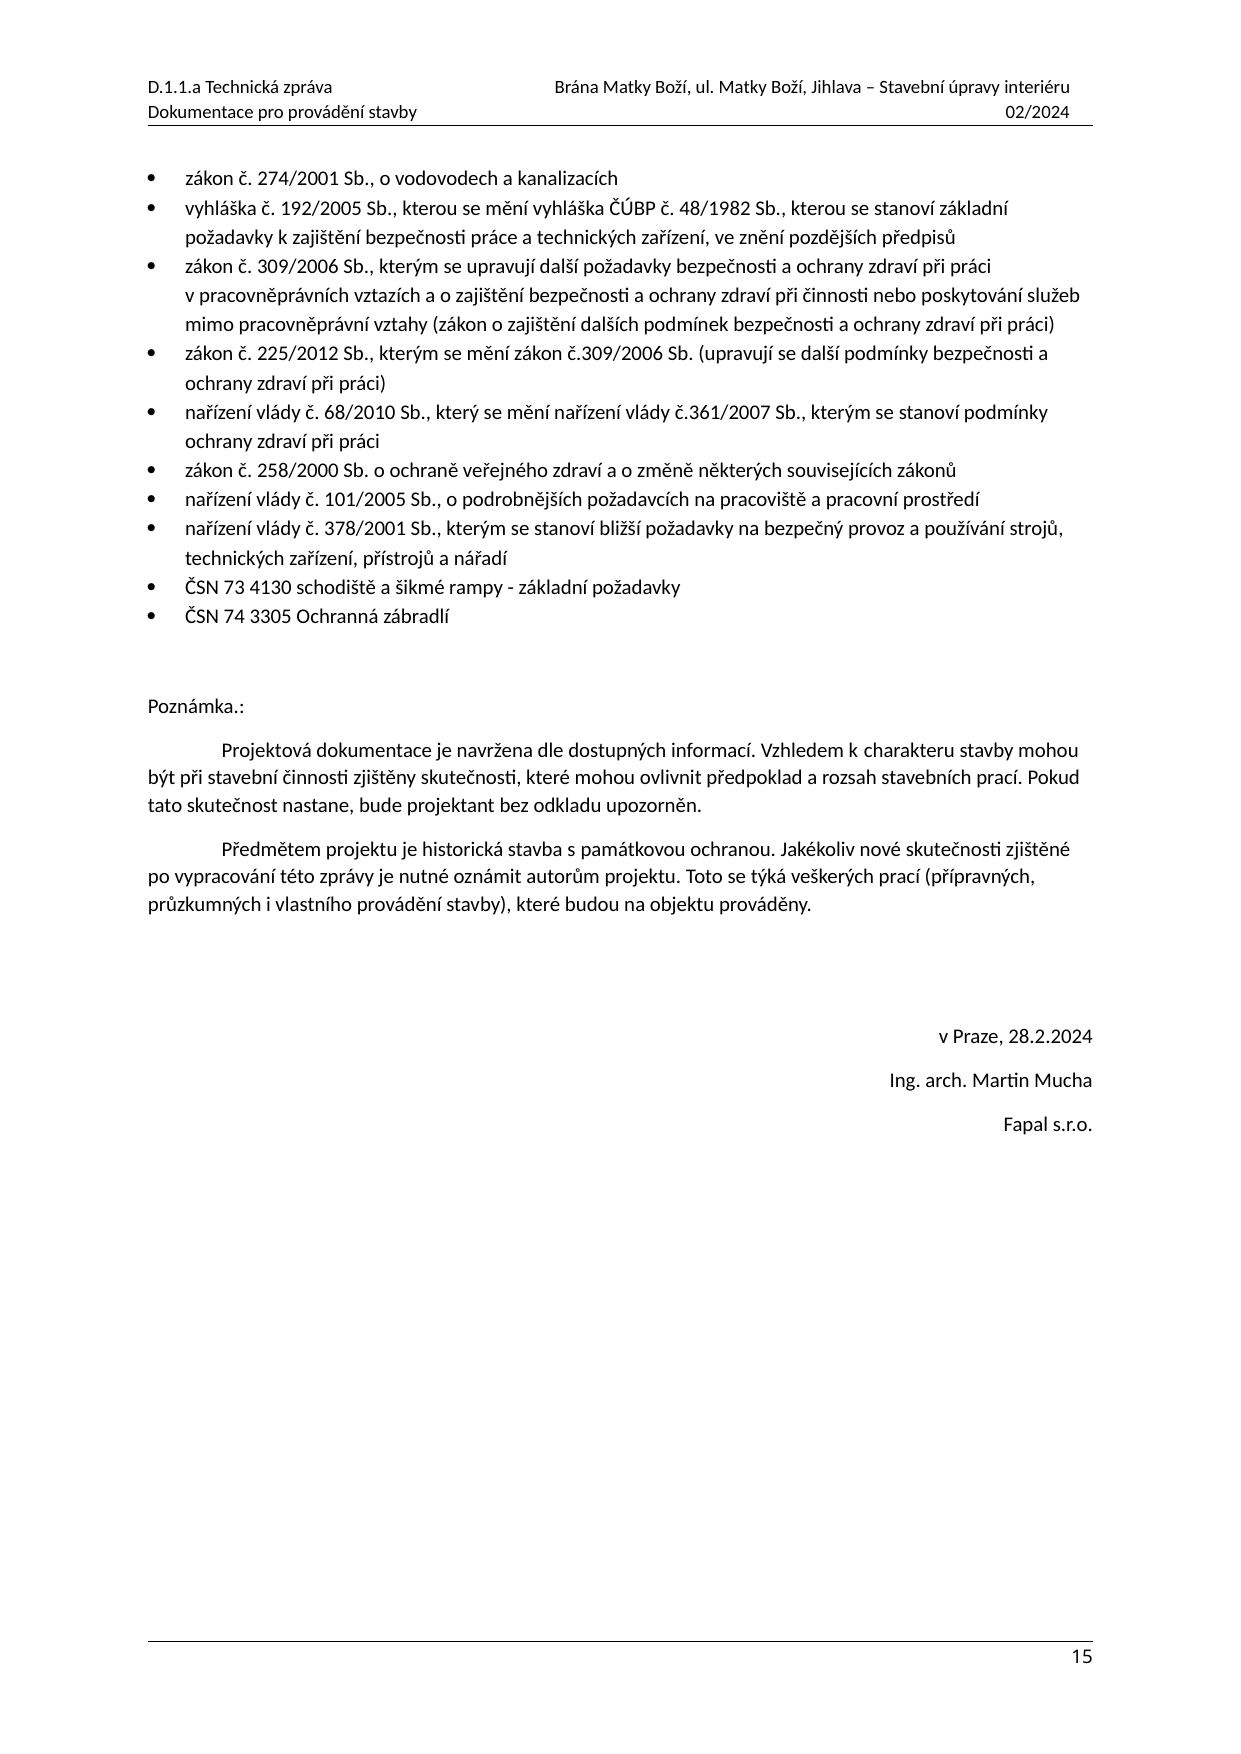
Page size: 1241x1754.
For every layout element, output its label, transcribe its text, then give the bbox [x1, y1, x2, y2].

list nařízení vlády č. 101/2005 Sb., o podrobnějších požadavcích na pracoviště a pracovní prostředí [148, 486, 1093, 512]
list zákon č. 309/2006 Sb., kterým se upravují další požadavky bezpečnosti a ochrany zdraví při práci v pracovněprávních vztazích a o zajištění bezpečnosti a ochrany zdraví při činnosti nebo poskytování služeb mimo pracovněprávní vztahy (zákon o zajištění dalších podmínek bezpečnosti a ochrany zdraví při práci) [148, 253, 1093, 337]
list zákon č. 225/2012 Sb., kterým se mění zákon č.309/2006 Sb. (upravují se další podmínky bezpečnosti a ochrany zdraví při práci) [148, 341, 1093, 395]
list nařízení vlády č. 68/2010 Sb., který se mění nařízení vlády č.361/2007 Sb., kterým se stanoví podmínky ochrany zdraví při práci [148, 399, 1093, 453]
list ČSN 73 4130 schodiště a šikmé rampy - základní požadavky [148, 574, 1093, 599]
list zákon č. 274/2001 Sb., o vodovodech a kanalizacích [148, 166, 1093, 191]
text Ing. arch. Martin Mucha [148, 1067, 1093, 1092]
text Poznámka.: [148, 693, 1093, 718]
list vyhláška č. 192/2005 Sb., kterou se mění vyhláška ČÚBP č. 48/1982 Sb., kterou se stanoví základní požadavky k zajištění bezpečnosti práce a technických zařízení, ve znění pozdějších předpisů [148, 195, 1093, 249]
list ČSN 74 3305 Ochranná zábradlí [148, 603, 1093, 628]
list zákon č. 258/2000 Sb. o ochraně veřejného zdraví a o změně některých souvisejících zákonů [148, 457, 1093, 483]
text Předmětem projektu je historická stavba s památkovou ochranou. Jakékoliv nové skutečnosti zjištěné po vypracování této zprávy je nutné oznámit autorům projektu. Toto se týká veškerých prací (přípravných, průzkumných i vlastního provádění stavby), které budou na objektu prováděny. [148, 836, 1093, 916]
text Fapal s.r.o. [148, 1111, 1093, 1136]
text v Praze, 28.2.2024 [148, 1023, 1093, 1048]
text Projektová dokumentace je navržena dle dostupných informací. Vzhledem k charakteru stavby mohou být při stavební činnosti zjištěny skutečnosti, které mohou ovlivnit předpoklad a rozsah stavebních prací. Pokud tato skutečnost nastane, bude projektant bez odkladu upozorněn. [148, 737, 1093, 817]
list nařízení vlády č. 378/2001 Sb., kterým se stanoví bližší požadavky na bezpečný provoz a používání strojů, technických zařízení, přístrojů a nářadí [148, 516, 1093, 570]
